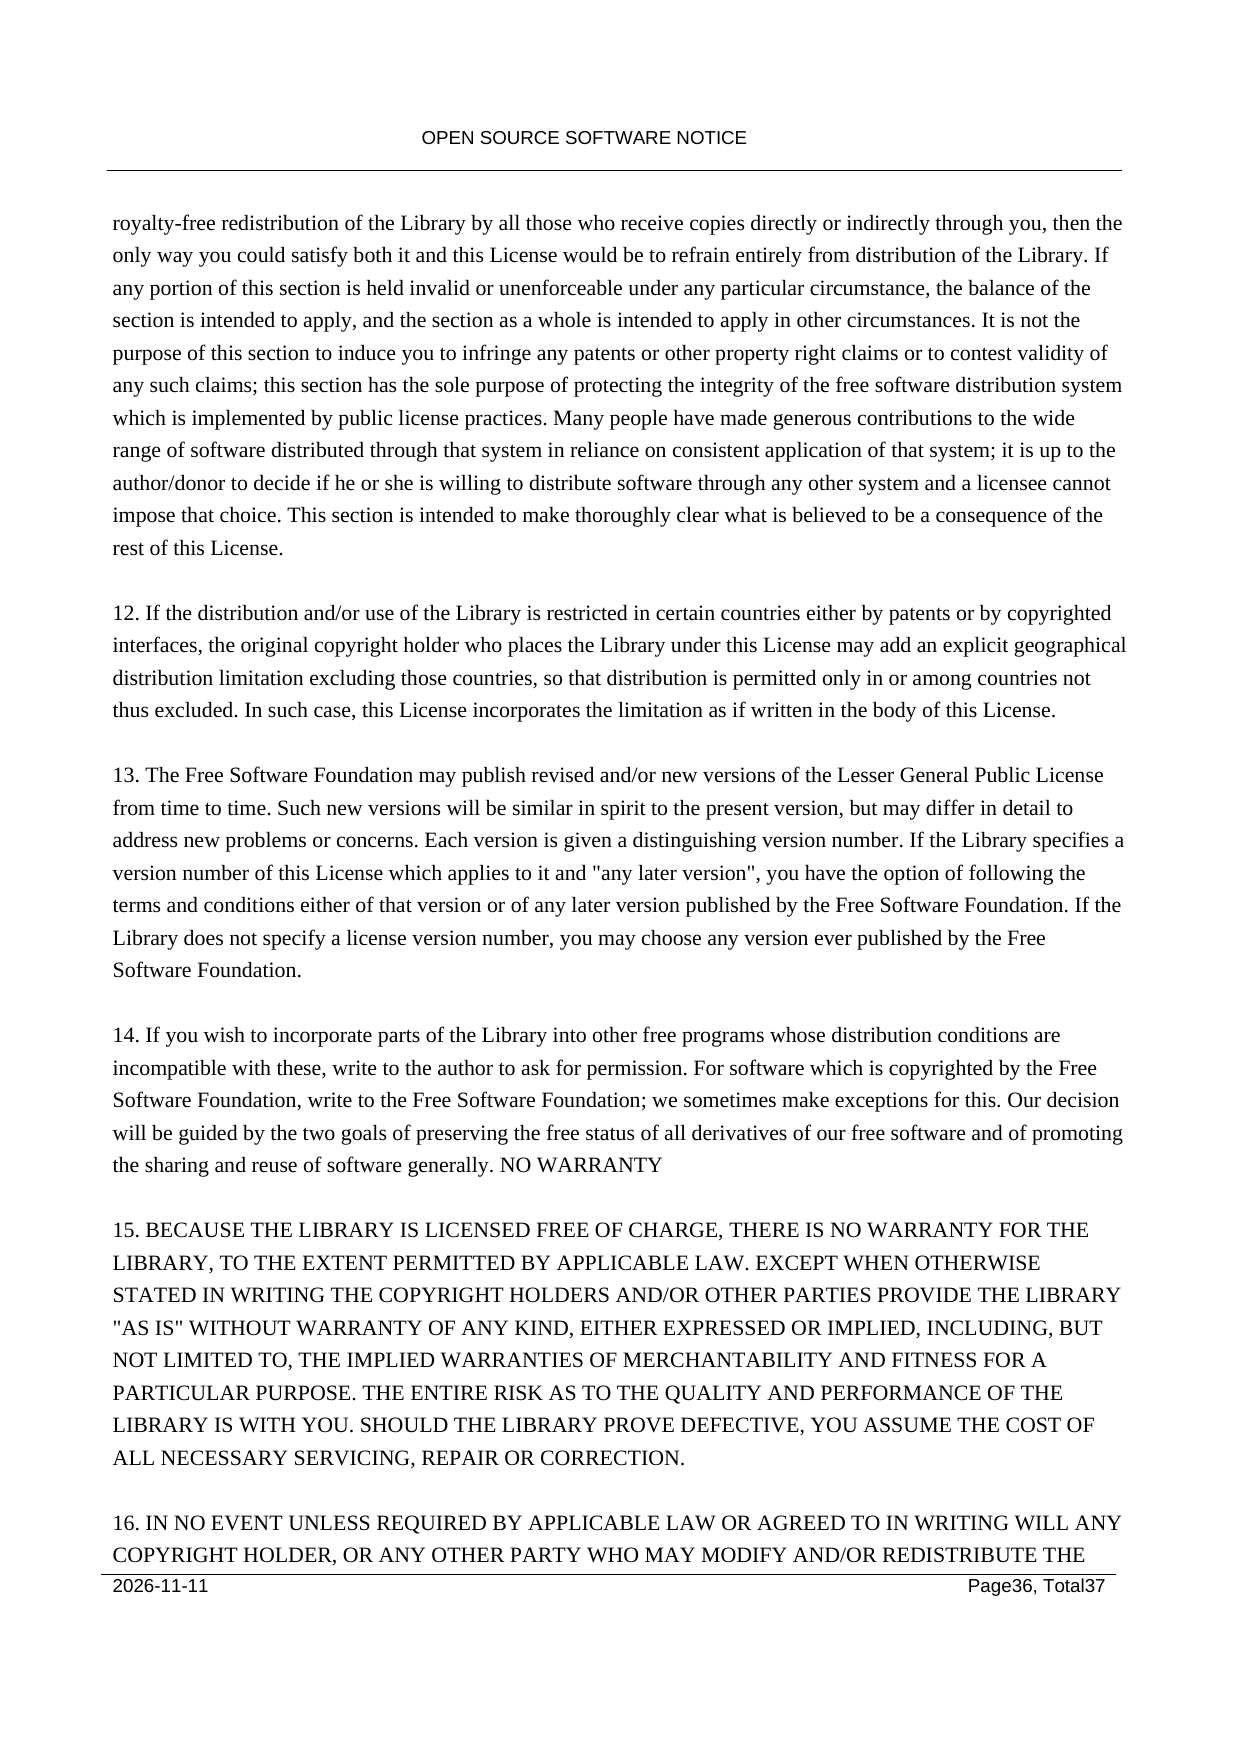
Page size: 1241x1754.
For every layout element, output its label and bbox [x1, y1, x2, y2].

text [112, 206, 1128, 1571]
